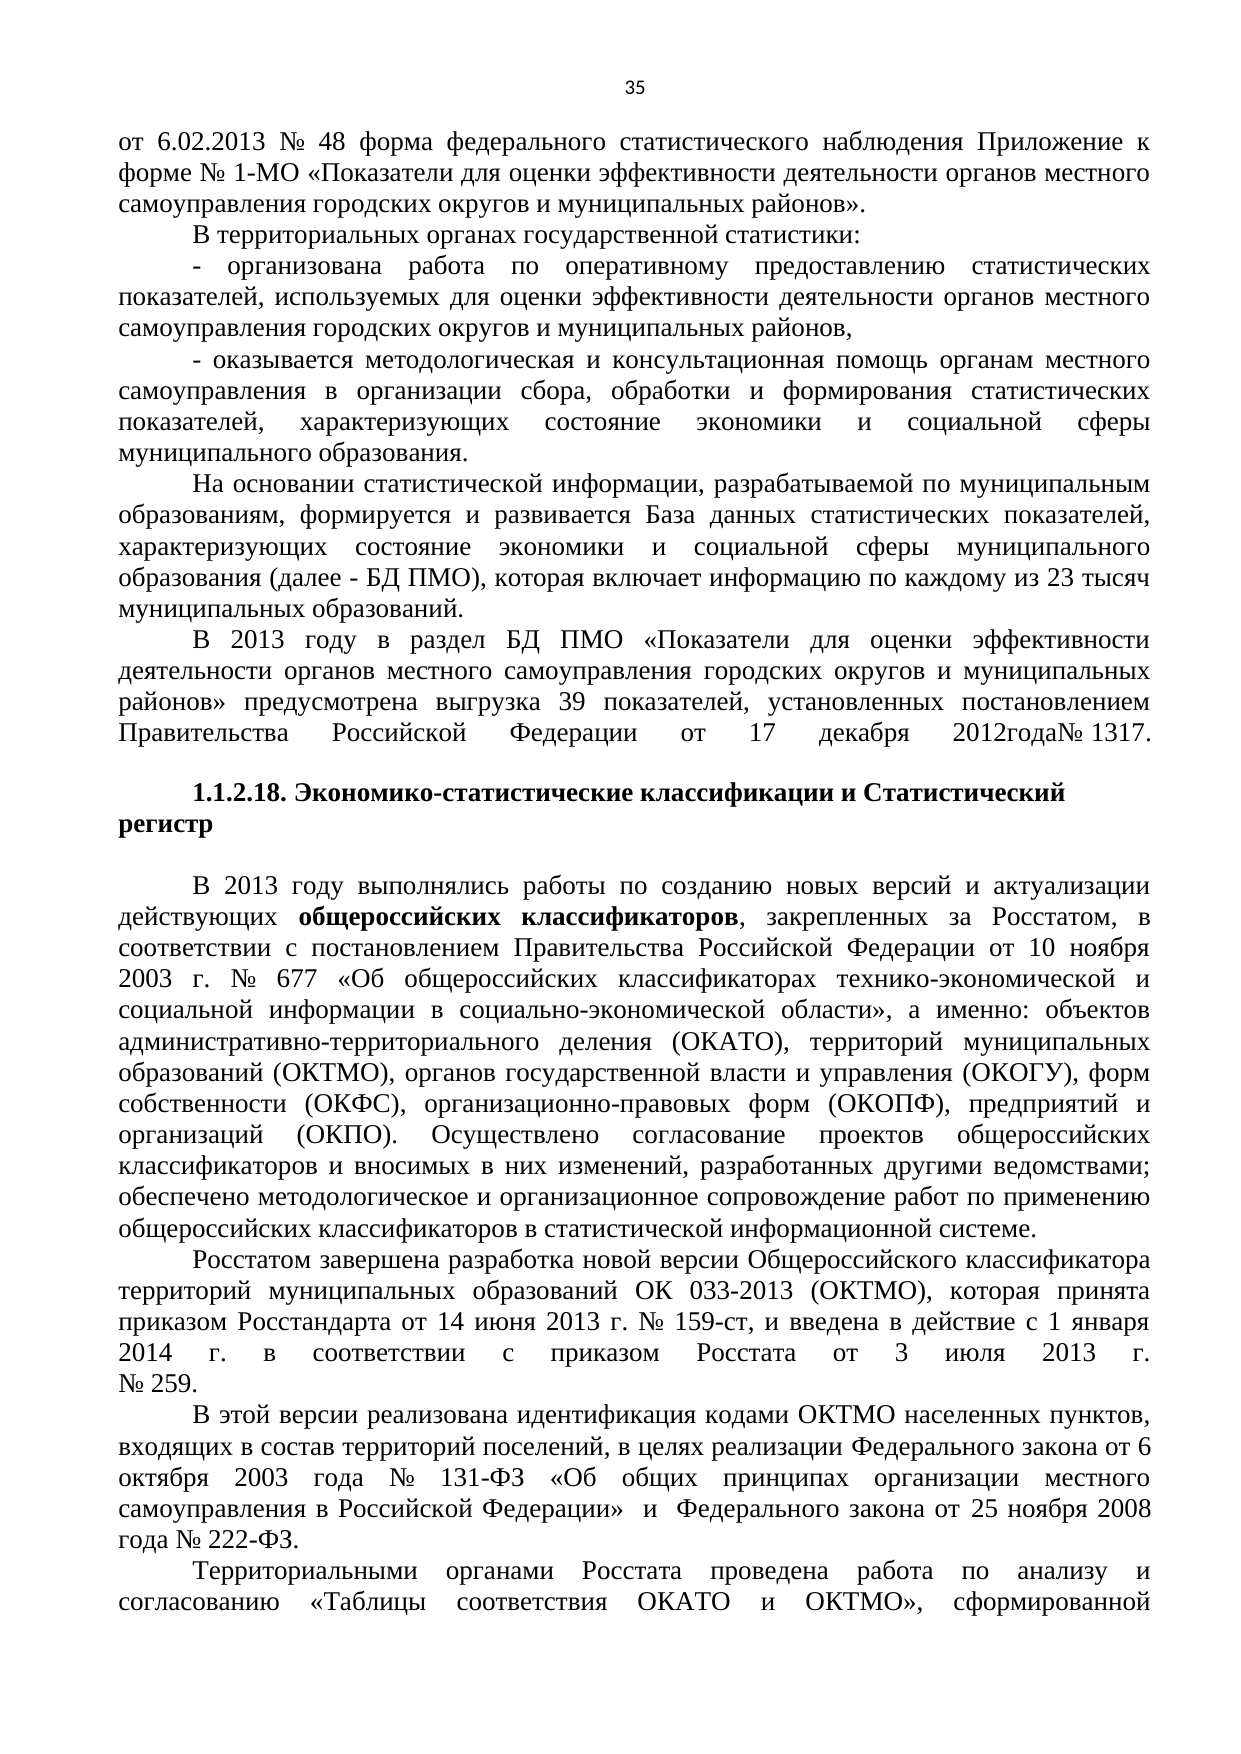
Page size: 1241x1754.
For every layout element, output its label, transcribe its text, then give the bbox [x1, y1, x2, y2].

text - оказывается методологическая и консультационная помощь органам местного самоуправления в организации сбора, обработки и формирования статистических показателей, характеризующих состояние экономики и социальной сферы муниципального образования. [118, 343, 1152, 467]
text В территориальных органах государственной статистики: [118, 218, 1152, 249]
text В этой версии реализована идентификация кодами ОКТМО населенных пунктов, входящих в состав территорий поселений, в целях реализации Федерального закона от 6 октября 2003 года № 131-ФЗ «Об общих принципах организации местного самоуправления в Российской Федерации» и Федерального закона от 25 ноября 2008 года № 222-ФЗ. [118, 1398, 1152, 1554]
text - организована работа по оперативному предоставлению статистических показателей, используемых для оценки эффективности деятельности органов местного самоуправления городских округов и муниципальных районов, [118, 249, 1152, 343]
text В 2013 году в раздел БД ПМО «Показатели для оценки эффективности деятельности органов местного самоуправления городских округов и муниципальных районов» предусмотрена выгрузка 39 показателей, установленных постановлением Правительства Российской Федерации от 17 декабря 2012года№ 1317. [118, 623, 1152, 776]
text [118, 1554, 1152, 1617]
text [118, 125, 1152, 218]
text Росстатом завершена разработка новой версии Общероссийского классификатора территорий муниципальных образований ОК 033-2013 (ОКТМО), которая принята приказом Росстандарта от 14 июня 2013 г. № 159-ст, и введена в действие с 1 января 2014 г. в соответствии с приказом Росстата от 3 июля 2013 г. № 259. [118, 1243, 1152, 1398]
subtitle 1.1.2.18. Экономико-статистические классификации и Статистический регистр [118, 776, 1152, 838]
text На основании статистической информации, разрабатываемой по муниципальным образованиям, формируется и развивается База данных статистических показателей, характеризующих состояние экономики и социальной сферы муниципального образования (далее - БД ПМО), которая включает информацию по каждому из 23 тысяч муниципальных образований. [118, 467, 1152, 623]
text В 2013 году выполнялись работы по созданию новых версий и актуализации действующих общероссийских классификаторов, закрепленных за Росстатом, в соответствии с постановлением Правительства Российской Федерации от 10 ноября 2003 г. № 677 «Об общероссийских классификаторах технико-экономической и социальной информации в социально-экономической области», а именно: объектов административно-территориального деления (ОКАТО), территорий муниципальных образований (ОКТМО), органов государственной власти и управления (ОКОГУ), форм собственности (ОКФС), организационно-правовых форм (ОКОПФ), предприятий и организаций (ОКПО). Осуществлено согласование проектов общероссийских классификаторов и вносимых в них изменений, разработанных другими ведомствами; обеспечено методологическое и организационное сопровождение работ по применению общероссийских классификаторов в статистической информационной системе. [118, 869, 1152, 1243]
